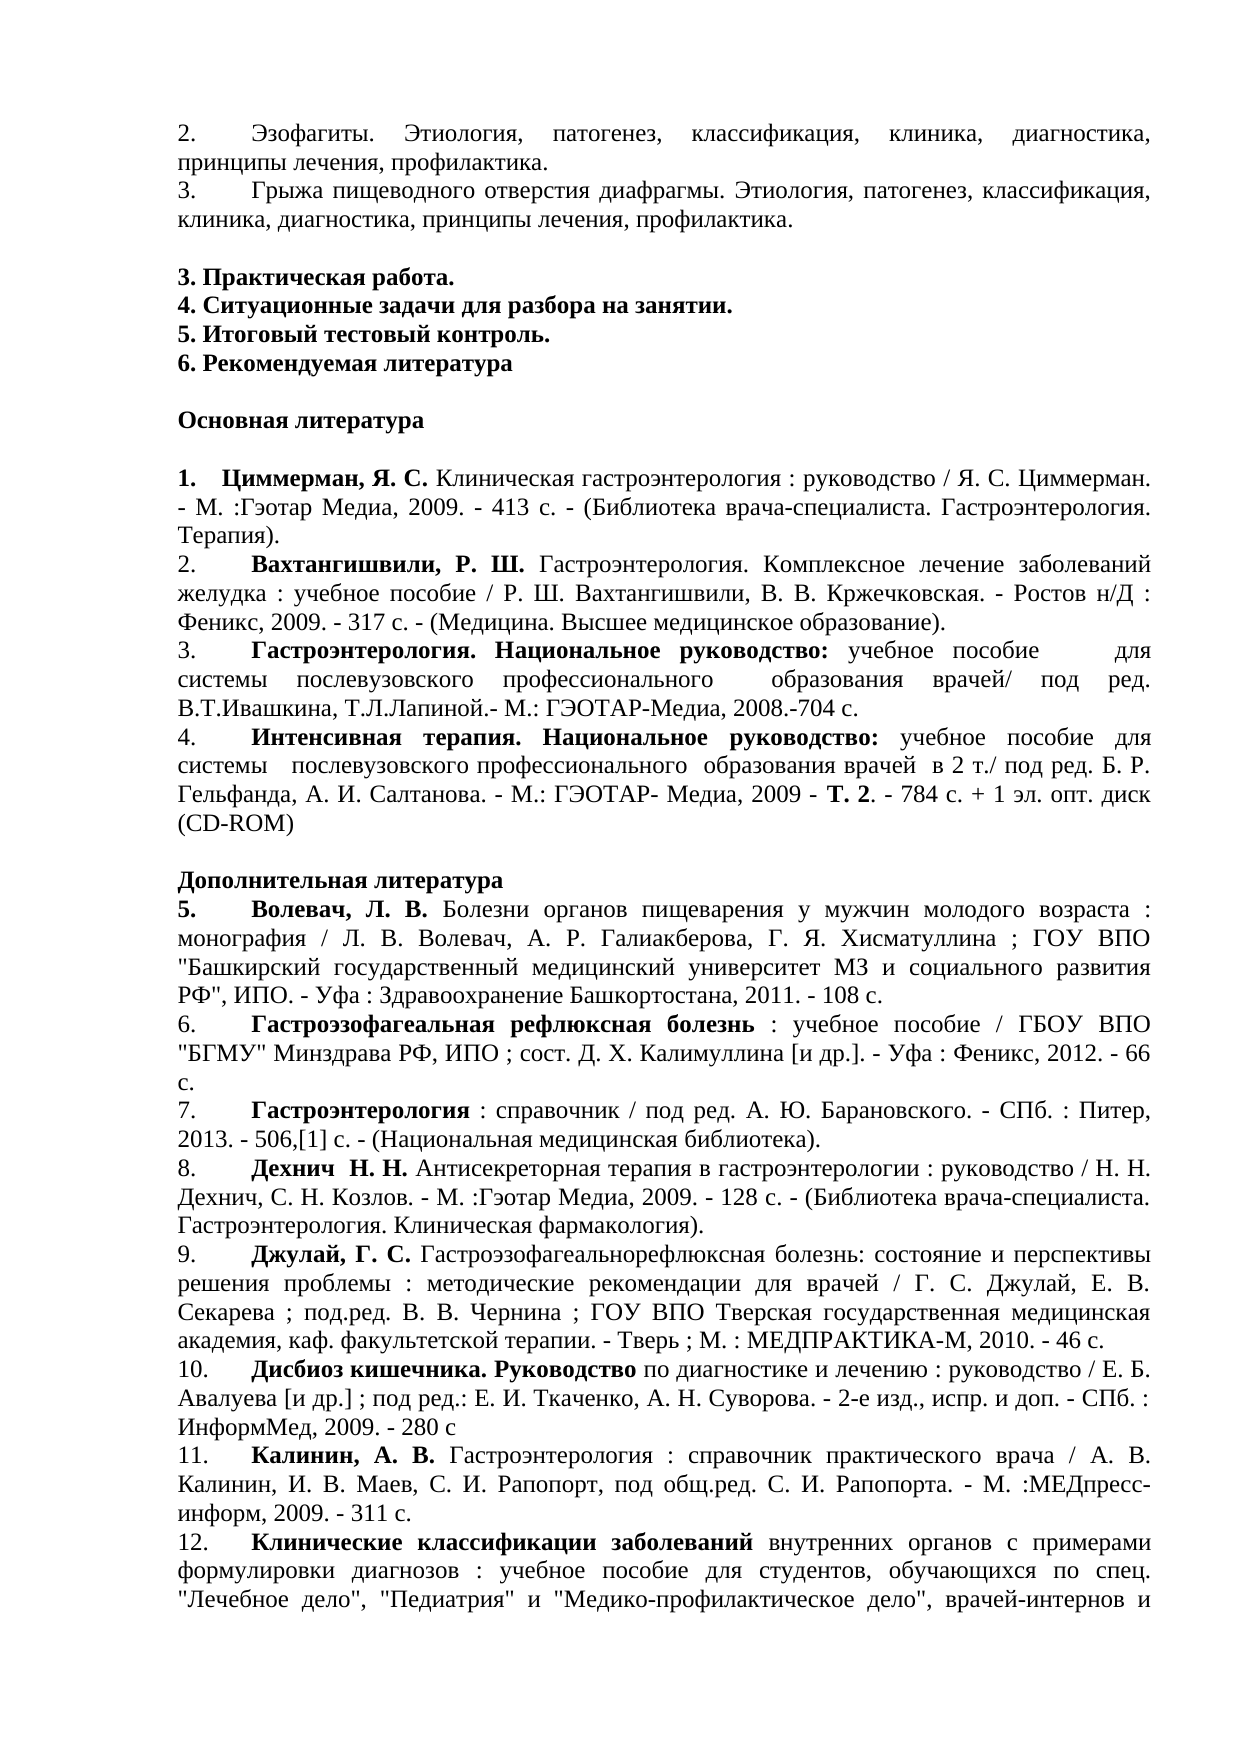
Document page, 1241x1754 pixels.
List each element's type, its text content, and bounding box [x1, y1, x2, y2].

list Калинин, А. В. Гастроэнтерология : справочник практического врача / А. В. Калинин, И. В. Маев, С. И. Рапопорт, под общ.ред. С. И. Рапопорта. - М. :МЕДпресс-информ, 2009. - 311 с. [177, 1441, 1152, 1527]
list Гастроэзофагеальная рефлюксная болезнь : учебное пособие / ГБОУ ВПО "БГМУ" Минздрава РФ, ИПО ; сост. Д. Х. Калимуллина [и др.]. - Уфа : Феникс, 2012. - 66 с. [177, 1009, 1152, 1096]
list Грыжа пищеводного отверстия диафрагмы. Этиология, патогенез, классификация, клиника, диагностика, принципы лечения, профилактика. [177, 176, 1152, 233]
text Дополнительная литература [177, 866, 1152, 894]
text Основная литература [177, 406, 1152, 434]
list Дисбиоз кишечника. Руководство по диагностике и лечению : руководство / Е. Б. Авалуева [и др.] ; под ред.: Е. И. Ткаченко, А. Н. Суворова. - 2-е изд., испр. и доп. - СПб. : ИнформМед, 2009. - 280 с [177, 1354, 1152, 1441]
list Волевач, Л. В. Болезни органов пищеварения у мужчин молодого возраста : монография / Л. В. Волевач, А. Р. Галиакберова, Г. Я. Хисматуллина ; ГОУ ВПО "Башкирский государственный медицинский университет МЗ и социального развития РФ", ИПО. - Уфа : Здравоохранение Башкортостана, 2011. - 108 с. [177, 894, 1152, 1009]
list Эзофагиты. Этиология, патогенез, классификация, клиника, диагностика, принципы лечения, профилактика. [177, 118, 1152, 176]
text 5. Итоговый тестовый контроль. [177, 319, 1152, 348]
list Джулай, Г. С. Гастроэзофагеальнорефлюксная болезнь: состояние и перспективы решения проблемы : методические рекомендации для врачей / Г. С. Джулай, Е. В. Секарева ; под.ред. В. В. Чернина ; ГОУ ВПО Тверская государственная медицинская академия, каф. факультетской терапии. - Тверь ; М. : МЕДПРАКТИКА-М, 2010. - 46 с. [177, 1239, 1152, 1354]
text 4. Ситуационные задачи для разбора на занятии. [177, 291, 1152, 319]
list Вахтангишвили, Р. Ш. Гастроэнтерология. Комплексное лечение заболеваний желудка : учебное пособие / Р. Ш. Вахтангишвили, В. В. Кржечковская. - Ростов н/Д : Феникс, 2009. - 317 с. - (Медицина. Высшее медицинское образование). [177, 549, 1152, 636]
list Гастроэнтерология : справочник / под ред. А. Ю. Барановского. - СПб. : Питер, 2013. - 506,[1] с. - (Национальная медицинская библиотека). [177, 1096, 1152, 1153]
list Дехнич Н. Н. Антисекреторная терапия в гастроэнтерологии : руководство / Н. Н. Дехнич, С. Н. Козлов. - М. :Гэотар Медиа, 2009. - 128 с. - (Библиотека врача-специалиста. Гастроэнтерология. Клиническая фармакология). [177, 1153, 1152, 1239]
list Гастроэнтерология. Национальное руководство: учебное пособие для системы послевузовского профессионального образования врачей/ под ред. В.Т.Ивашкина, Т.Л.Лапиной.- М.: ГЭОТАР-Медиа, 2008.-704 с. [177, 636, 1152, 722]
text 6. Рекомендуемая литература [177, 348, 1152, 377]
list Циммерман, Я. С. Клиническая гастроэнтерология : руководство / Я. С. Циммерман. - М. :Гэотар Медиа, 2009. - 413 с. - (Библиотека врача-специалиста. Гастроэнтерология. Терапия). [177, 463, 1152, 549]
text 3. Практическая работа. [177, 262, 1152, 291]
list Интенсивная терапия. Национальное руководство: учебное пособие для системы послевузовского профессионального образования врачей в 2 т./ под ред. Б. Р. Гельфанда, А. И. Салтанова. - М.: ГЭОТАР- Медиа, 2009 - Т. 2. - 784 с. + 1 эл. опт. диск (CD-ROM) [177, 722, 1152, 837]
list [177, 1527, 1152, 1613]
